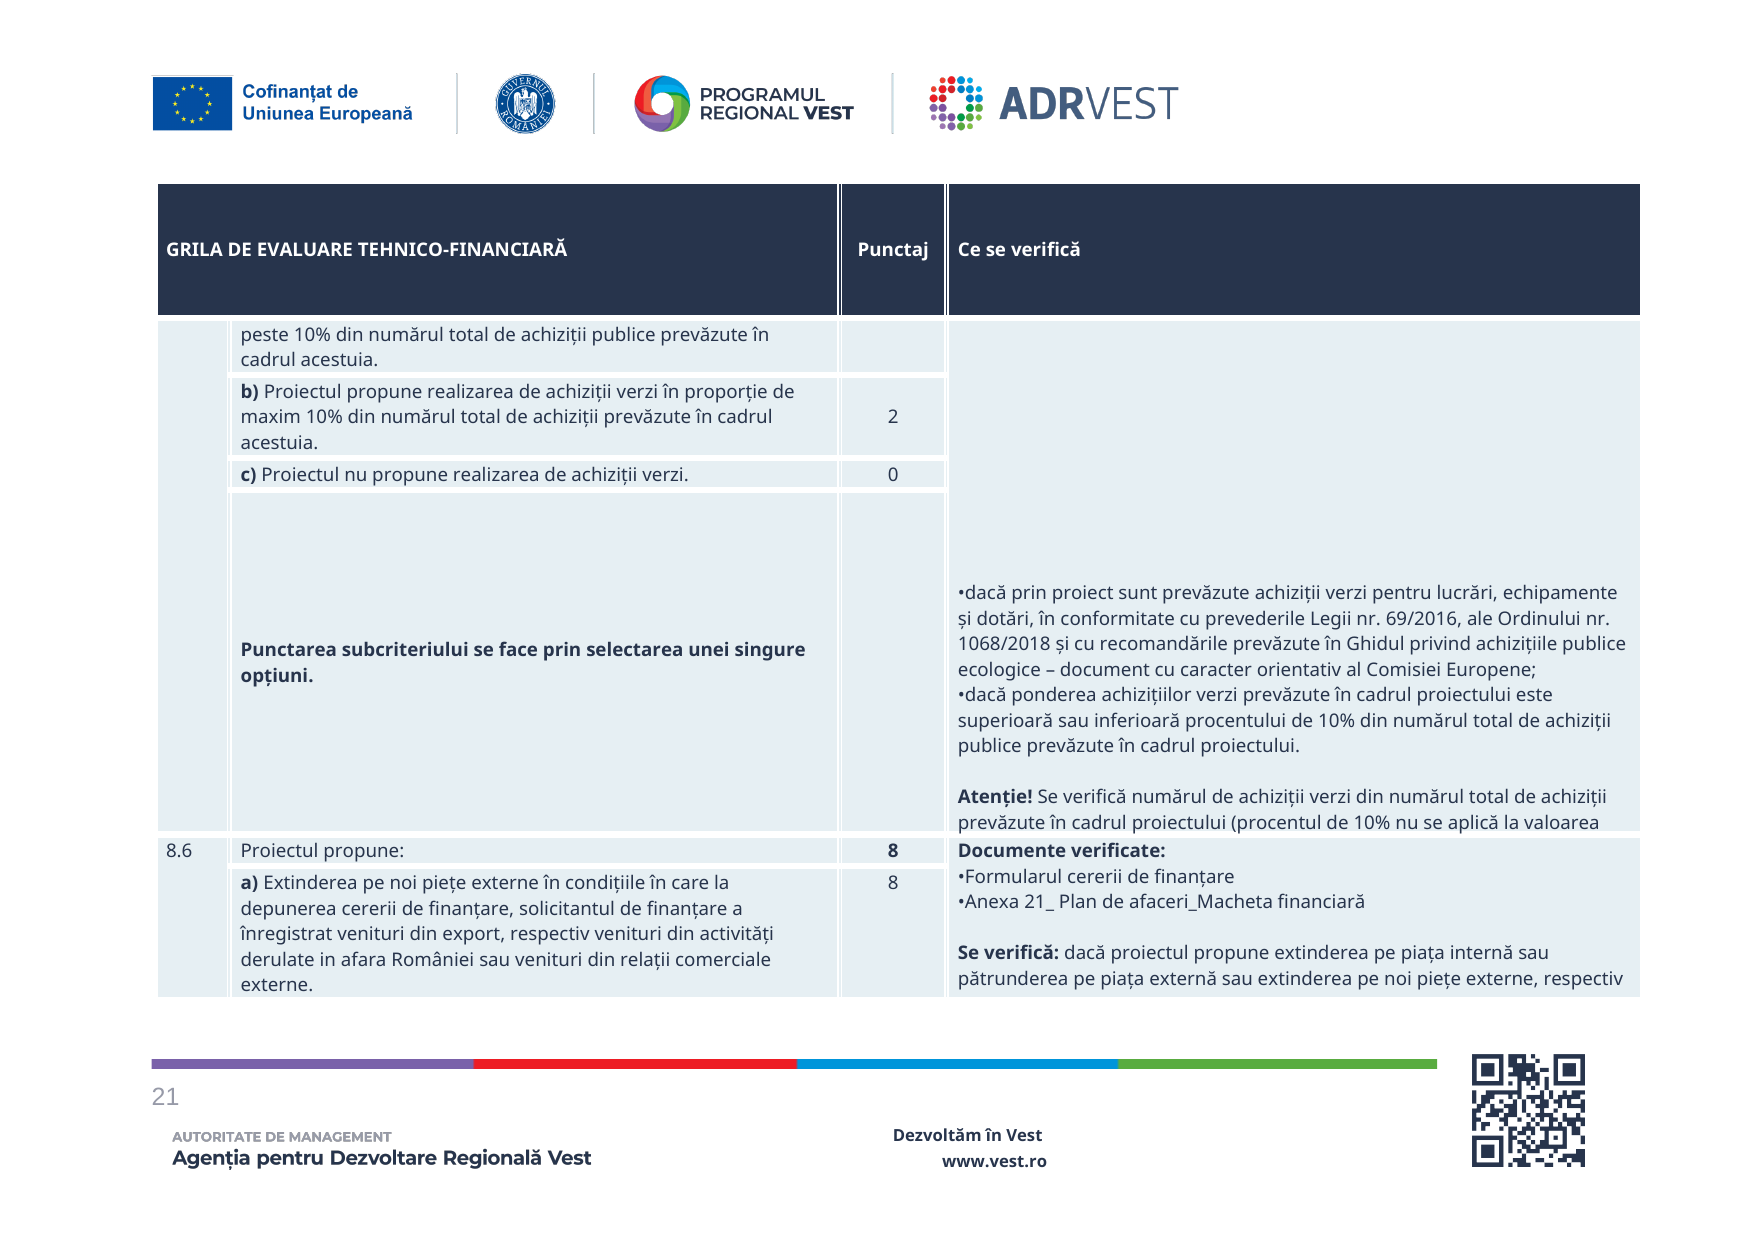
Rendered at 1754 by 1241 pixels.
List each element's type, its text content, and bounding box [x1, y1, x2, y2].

table_cell 4 [842, 321, 944, 372]
table_header GRILA DE EVALUARE TEHNICO-FINANCIARĂ [158, 184, 837, 315]
table_header Punctaj [842, 184, 944, 315]
table_cell 8 [842, 838, 944, 863]
table_cell 0 [842, 461, 944, 487]
table_cell 8.6 [158, 838, 227, 997]
table_cell [842, 493, 944, 831]
picture [151, 73, 1179, 134]
table_cell a) Proiectul propune realizarea de achiziții verzi în proporție de peste 10% din numărul total de achiziții publice prevăzute în cadrul acestuia. [232, 321, 837, 372]
table_cell 8 [842, 869, 944, 997]
table_cell b) Proiectul propune realizarea de achiziții verzi în proporție de maxim 10% din numărul total de achiziții prevăzute în cadrul acestuia. [232, 378, 837, 455]
table_header Ce se verifică [949, 184, 1640, 315]
table_cell c) Proiectul nu propune realizarea de achiziții verzi. [232, 461, 837, 487]
picture [1463, 1045, 1594, 1176]
table_cell Documente verificate: •Formularul cererii de finanțare •Anexa 21_ Plan de afaceri_Macheta financiară Se verifică: dacă proiectul propune extinderea pe piața internă sau pătrunderea pe piața externă sau extinderea pe noi piețe externe, respectiv dacă se încadrează într-una din situațiile de la pct. a), b), c) sau d). În cazul în care prin proiect se urmărește atât extinderea a pieței interne cât și pătrunderea pe piața externă, proiectul va fi punctat cu punctajul superior alocat celor două, respectiv cu 4 puncte. [949, 838, 1640, 997]
table_cell a) Extinderea pe noi piețe externe în condițiile în care la depunerea cererii de finanțare, solicitantul de finanțare a înregistrat venituri din export, respectiv venituri din activități derulate in afara României sau venituri din relații comerciale externe. [232, 869, 837, 997]
table_cell Proiectul propune: [232, 838, 837, 863]
table_cell Punctarea subcriteriului se face prin selectarea unei singure opțiuni. [232, 493, 837, 831]
table_cell 2 [842, 378, 944, 455]
